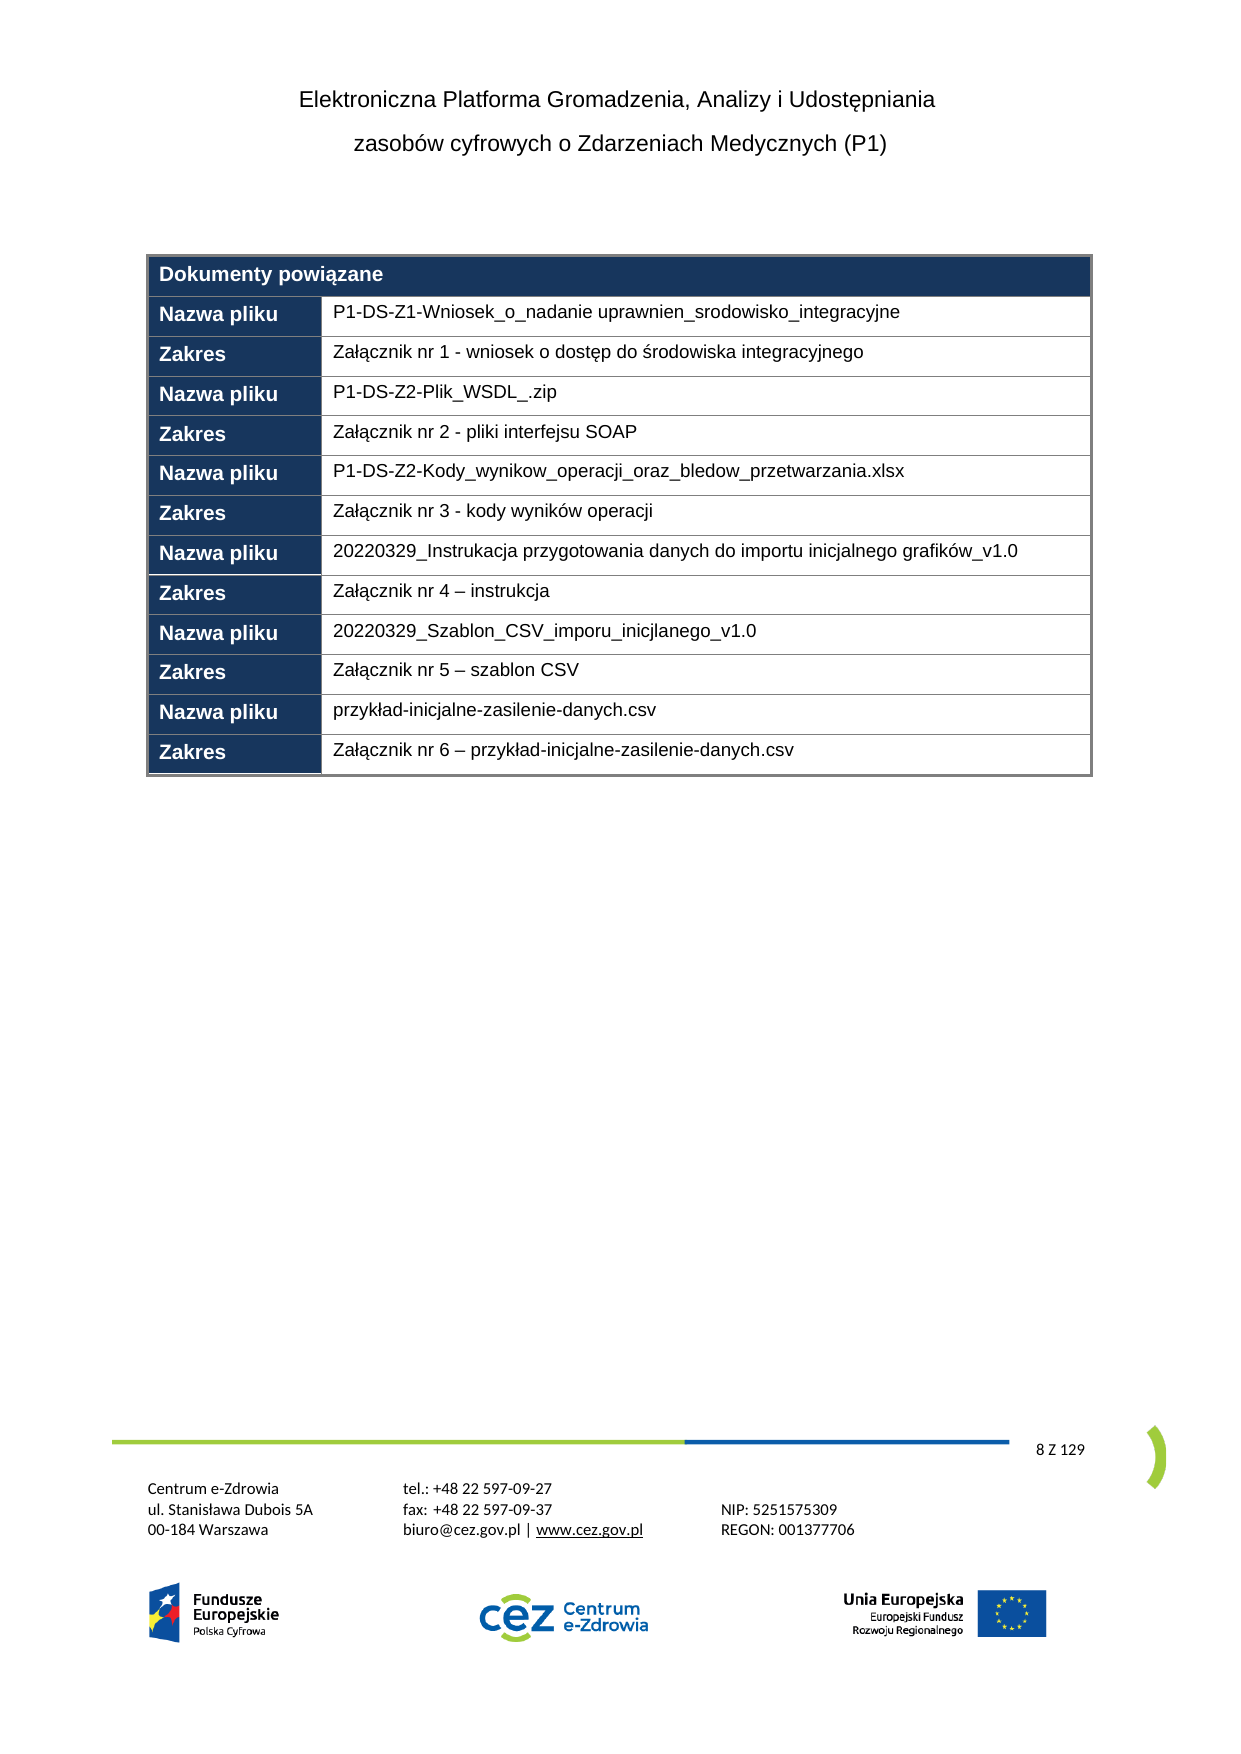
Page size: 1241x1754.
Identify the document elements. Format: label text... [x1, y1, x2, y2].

table_cell 20220329_Instrukacja przygotowania danych do importu inicjalnego grafików_v1.0 [322, 536, 1090, 574]
table_cell Załącznik nr 2 - pliki interfejsu SOAP [322, 416, 1090, 455]
table_cell Zakres [149, 735, 321, 773]
table_cell Nazwa pliku [149, 695, 321, 734]
table_cell przykład-inicjalne-zasilenie-danych.csv [322, 695, 1090, 734]
table_cell Zakres [149, 655, 321, 694]
table_cell Zakres [149, 416, 321, 455]
table_cell P1-DS-Z2-Plik_WSDL_.zip [322, 377, 1090, 415]
table_cell Załącznik nr 4 – instrukcja [322, 576, 1090, 614]
table_cell Zakres [149, 496, 321, 535]
table_cell 20220329_Szablon_CSV_imporu_inicjlanego_v1.0 [322, 615, 1090, 654]
table_cell Załącznik nr 5 – szablon CSV [322, 655, 1090, 694]
table_header Dokumenty powiązane [149, 257, 1090, 296]
picture [1146, 1425, 1167, 1489]
table_cell P1-DS-Z2-Kody_wynikow_operacji_oraz_bledow_przetwarzania.xlsx [322, 456, 1090, 495]
table_cell Nazwa pliku [149, 456, 321, 495]
table_cell Nazwa pliku [149, 377, 321, 415]
picture [835, 1588, 1055, 1638]
table_cell Załącznik nr 1 - wniosek o dostęp do środowiska integracyjnego [322, 337, 1090, 376]
picture [142, 1580, 285, 1645]
table_cell Załącznik nr 6 – przykład-inicjalne-zasilenie-danych.csv [322, 735, 1090, 773]
table_cell Zakres [149, 337, 321, 376]
table_cell P1-DS-Z1-Wniosek_o_nadanie uprawnien_srodowisko_integracyjne [322, 297, 1090, 336]
table_cell Zakres [149, 576, 321, 614]
table_cell Nazwa pliku [149, 297, 321, 336]
table_cell Załącznik nr 3 - kody wyników operacji [322, 496, 1090, 535]
table_cell Nazwa pliku [149, 615, 321, 654]
table_cell Nazwa pliku [149, 536, 321, 574]
picture [477, 1594, 649, 1642]
